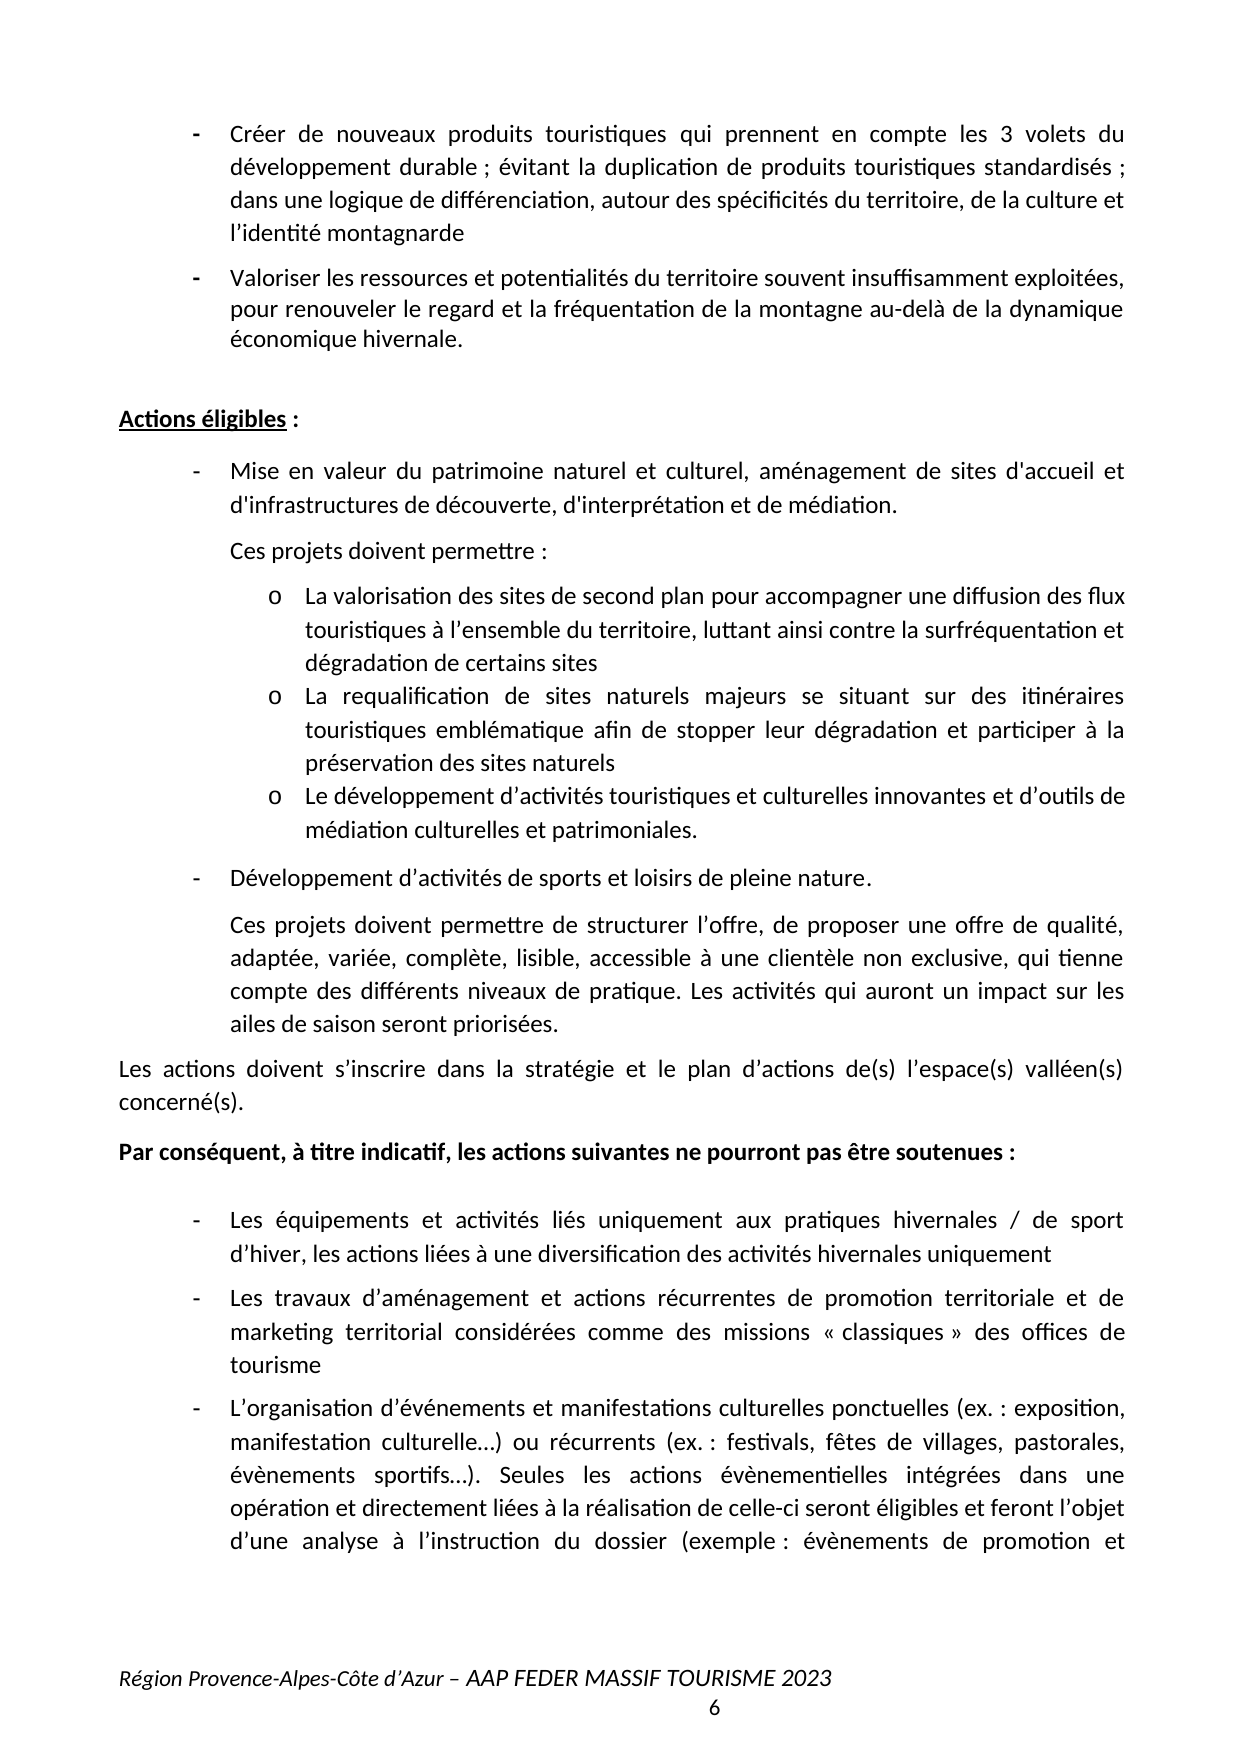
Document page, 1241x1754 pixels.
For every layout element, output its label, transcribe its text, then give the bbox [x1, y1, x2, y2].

list Les travaux d’aménagement et actions récurrentes de promotion territoriale et de marketing territorial considérées comme des missions « classiques » des offices de tourisme [192, 1279, 1126, 1379]
text Ces projets doivent permettre : [230, 535, 1126, 565]
list Le développement d’activités touristiques et culturelles innovantes et d’outils de médiation culturelles et patrimoniales. [267, 780, 1126, 845]
list Développement d’activités de sports et loisirs de pleine nature. [192, 860, 1126, 894]
list Mise en valeur du patrimoine naturel et culturel, aménagement de sites d'accueil et d'infrastructures de découverte, d'interprétation et de médiation. [192, 453, 1126, 520]
list Les équipements et activités liés uniquement aux pratiques hivernales / de sport d’hiver, les actions liées à une diversification des activités hivernales uniquement [192, 1202, 1126, 1269]
list La requalification de sites naturels majeurs se situant sur des itinéraires touristiques emblématique afin de stopper leur dégradation et participer à la préservation des sites naturels [267, 680, 1126, 778]
text Par conséquent, à titre indicatif, les actions suivantes ne pourront pas être soutenues : [119, 1136, 1126, 1166]
list Valoriser les ressources et potentialités du territoire souvent insuffisamment exploitées, pour renouveler le regard et la fréquentation de la montagne au-delà de la dynamique économique hivernale. [192, 262, 1126, 354]
text Actions éligibles : [119, 403, 1126, 434]
list La valorisation des sites de second plan pour accompagner une diffusion des flux touristiques à l’ensemble du territoire, luttant ainsi contre la surfréquentation et dégradation de certains sites [267, 580, 1126, 678]
text Ces projets doivent permettre de structurer l’offre, de proposer une offre de qualité, adaptée, variée, complète, lisible, accessible à une clientèle non exclusive, qui tienne compte des différents niveaux de pratique. Les activités qui auront un impact sur les ailes de saison seront priorisées. [230, 909, 1126, 1038]
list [192, 1390, 1126, 1556]
text Les actions doivent s’inscrire dans la stratégie et le plan d’actions de(s) l’espace(s) valléen(s) concerné(s). [119, 1053, 1126, 1117]
list Créer de nouveaux produits touristiques qui prennent en compte les 3 volets du développement durable ; évitant la duplication de produits touristiques standardisés ; dans une logique de différenciation, autour des spécificités du territoire, de la culture et l’identité montagnarde [192, 118, 1126, 247]
